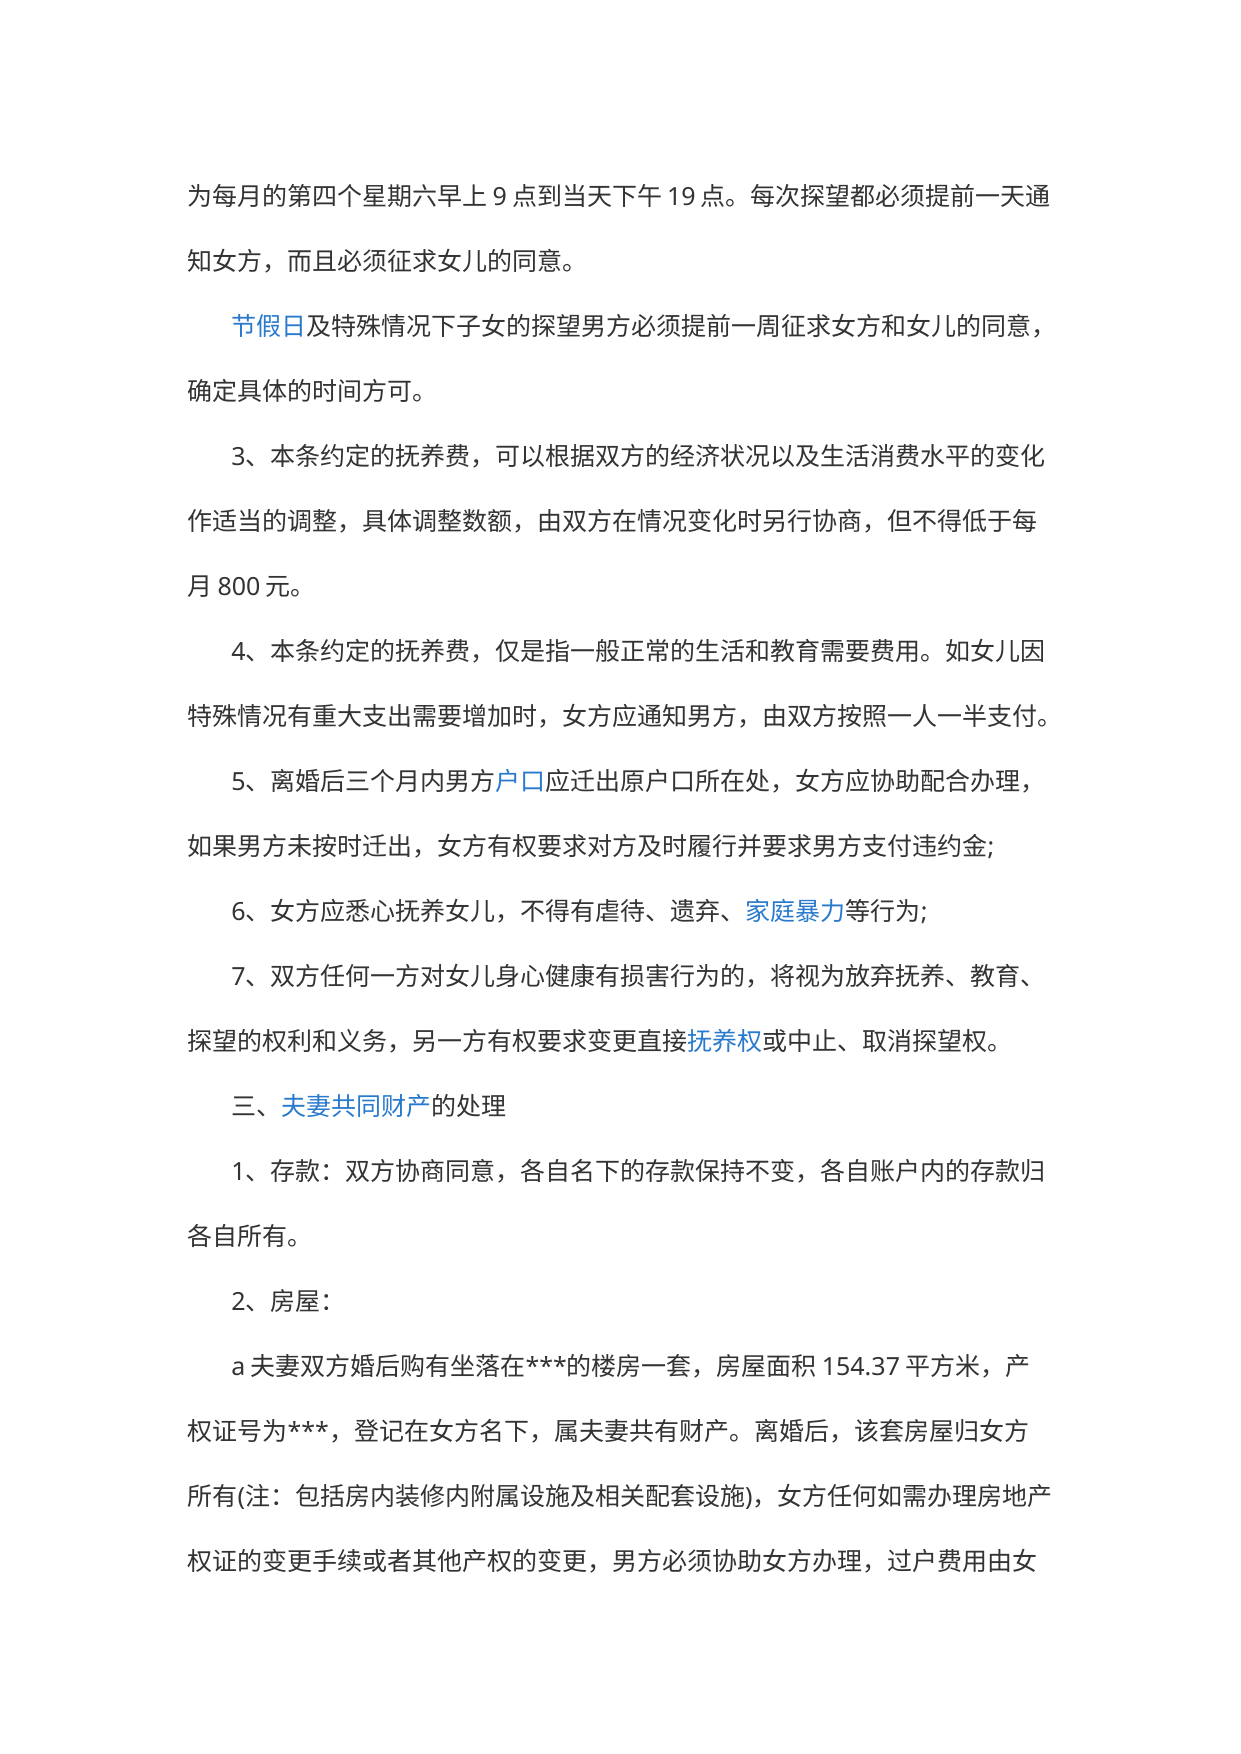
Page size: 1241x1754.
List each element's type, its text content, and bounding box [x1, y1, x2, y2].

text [187, 1332, 1053, 1592]
text 5、离婚后三个月内男方户口应迁出原户口所在处，女方应协助配合办理，如果男方未按时迁出，女方有权要求对方及时履行并要求男方支付违约金; [187, 747, 1053, 877]
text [187, 162, 1053, 292]
text 4、本条约定的抚养费，仅是指一般正常的生活和教育需要费用。如女儿因特殊情况有重大支出需要增加时，女方应通知男方，由双方按照一人一半支付。 [187, 617, 1053, 747]
text 7、双方任何一方对女儿身心健康有损害行为的，将视为放弃抚养、教育、探望的权利和义务，另一方有权要求变更直接抚养权或中止、取消探望权。 [187, 942, 1053, 1072]
text 节假日及特殊情况下子女的探望男方必须提前一周征求女方和女儿的同意，确定具体的时间方可。 [187, 292, 1053, 422]
text 1、存款：双方协商同意，各自名下的存款保持不变，各自账户内的存款归各自所有。 [187, 1137, 1053, 1267]
text 2、房屋： [187, 1267, 1053, 1332]
text 3、本条约定的抚养费，可以根据双方的经济状况以及生活消费水平的变化作适当的调整，具体调整数额，由双方在情况变化时另行协商，但不得低于每月800元。 [187, 422, 1053, 617]
text 三、夫妻共同财产的处理 [187, 1072, 1053, 1137]
text 6、女方应悉心抚养女儿，不得有虐待、遗弃、家庭暴力等行为; [187, 877, 1053, 942]
